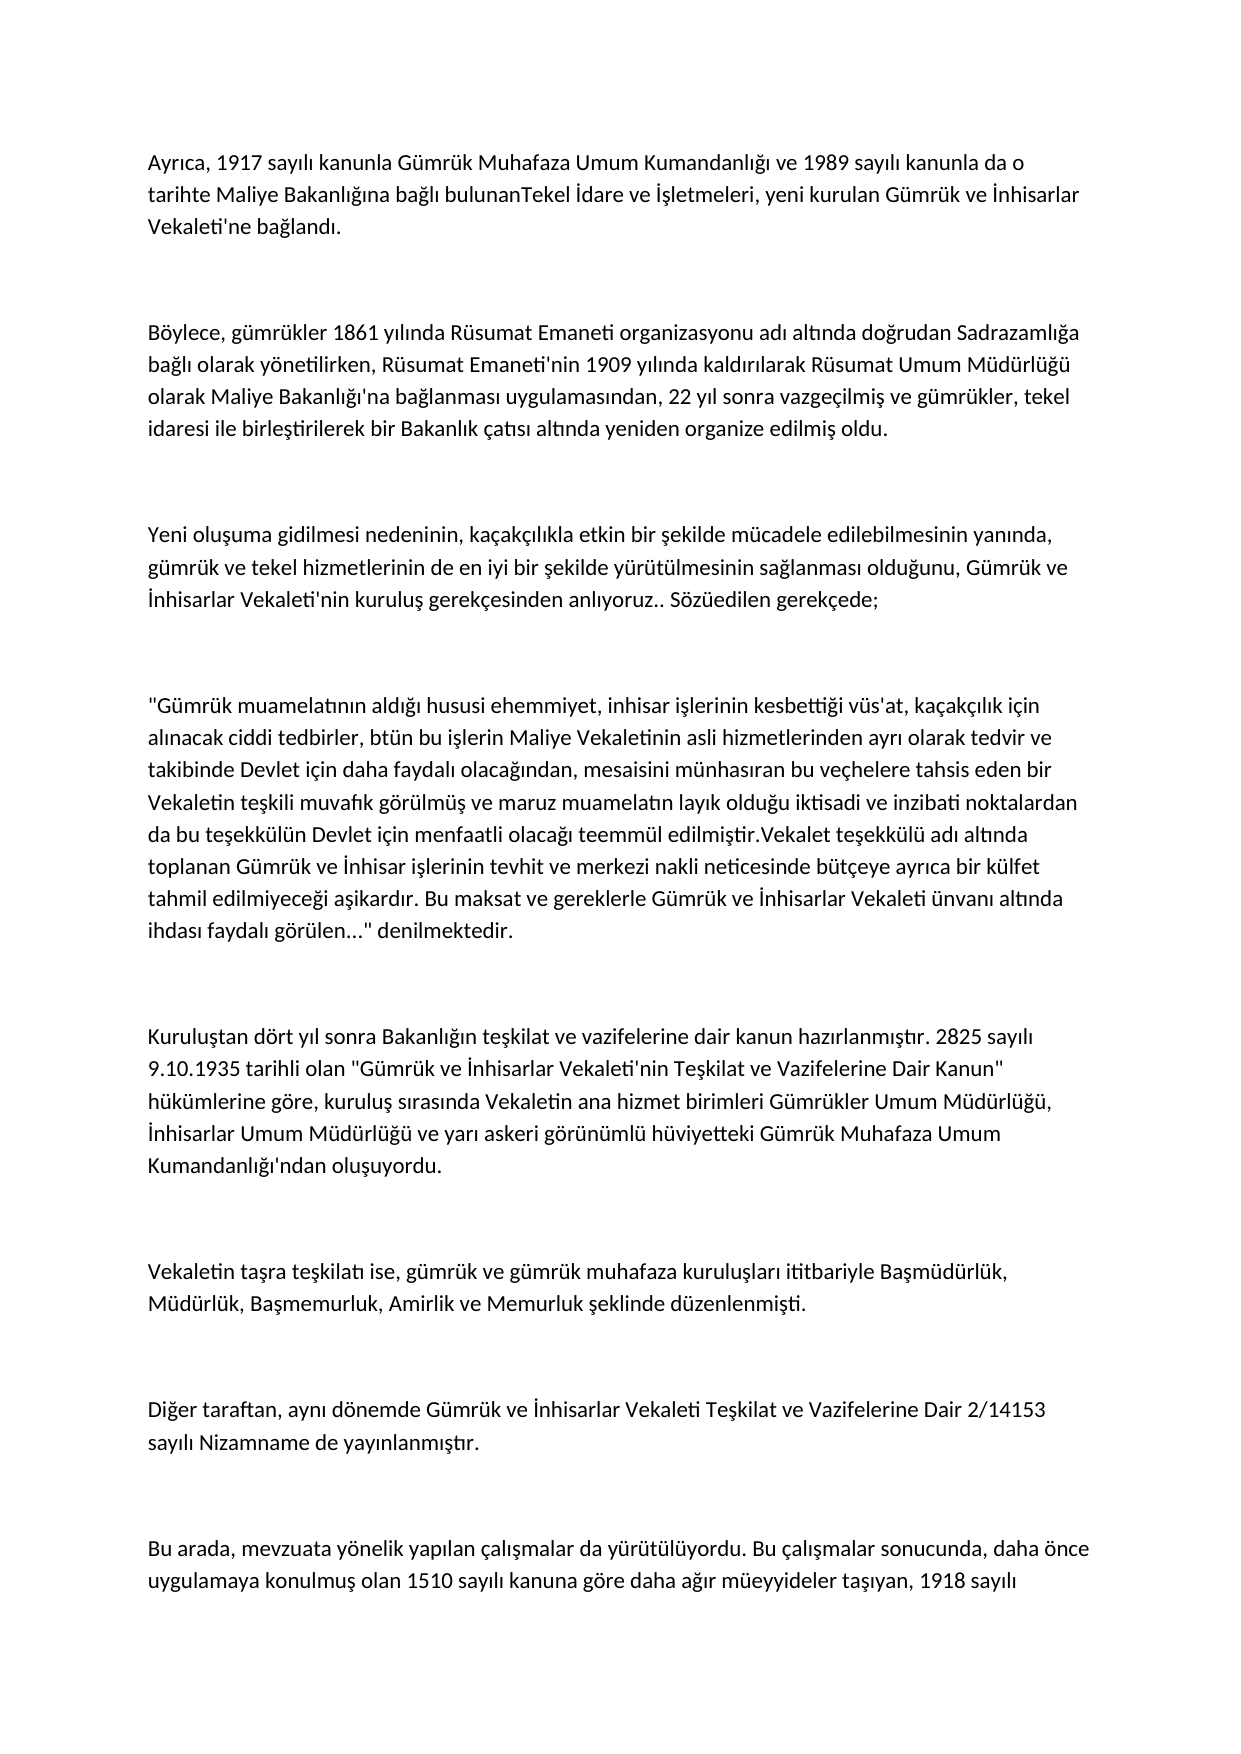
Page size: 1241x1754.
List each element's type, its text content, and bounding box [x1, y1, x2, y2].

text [148, 1534, 1093, 1594]
text Böylece, gümrükler 1861 yılında Rüsumat Emaneti organizasyonu adı altında doğrudan Sadrazamlığa bağlı olarak yönetilirken, Rüsumat Emaneti'nin 1909 yılında kaldırılarak Rüsumat Umum Müdürlüğü olarak Maliye Bakanlığı'na bağlanması uygulamasından, 22 yıl sonra vazgeçilmiş ve gümrükler, tekel idaresi ile birleştirilerek bir Bakanlık çatısı altında yeniden organize edilmiş oldu. [148, 318, 1093, 443]
text Kuruluştan dört yıl sonra Bakanlığın teşkilat ve vazifelerine dair kanun hazırlanmıştır. 2825 sayılı 9.10.1935 tarihli olan "Gümrük ve İnhisarlar Vekaleti'nin Teşkilat ve Vazifelerine Dair Kanun" hükümlerine göre, kuruluş sırasında Vekaletin ana hizmet birimleri Gümrükler Umum Müdürlüğü, İnhisarlar Umum Müdürlüğü ve yarı askeri görünümlü hüviyetteki Gümrük Muhafaza Umum Kumandanlığı'ndan oluşuyordu. [148, 1022, 1093, 1179]
text Ayrıca, 1917 sayılı kanunla Gümrük Muhafaza Umum Kumandanlığı ve 1989 sayılı kanunla da o tarihte Maliye Bakanlığına bağlı bulunanTekel İdare ve İşletmeleri, yeni kurulan Gümrük ve İnhisarlar Vekaleti'ne bağlandı. [148, 148, 1093, 240]
text Vekaletin taşra teşkilatı ise, gümrük ve gümrük muhafaza kuruluşları ititbariyle Başmüdürlük, Müdürlük, Başmemurluk, Amirlik ve Memurluk şeklinde düzenlenmişti. [148, 1257, 1093, 1317]
text Yeni oluşuma gidilmesi nedeninin, kaçakçılıkla etkin bir şekilde mücadele edilebilmesinin yanında, gümrük ve tekel hizmetlerinin de en iyi bir şekilde yürütülmesinin sağlanması olduğunu, Gümrük ve İnhisarlar Vekaleti'nin kuruluş gerekçesinden anlıyoruz.. Sözüedilen gerekçede; [148, 521, 1093, 613]
text Diğer taraftan, aynı dönemde Gümrük ve İnhisarlar Vekaleti Teşkilat ve Vazifelerine Dair 2/14153 sayılı Nizamname de yayınlanmıştır. [148, 1395, 1093, 1456]
text "Gümrük muamelatının aldığı hususi ehemmiyet, inhisar işlerinin kesbettiği vüs'at, kaçakçılık için alınacak ciddi tedbirler, btün bu işlerin Maliye Vekaletinin asli hizmetlerinden ayrı olarak tedvir ve takibinde Devlet için daha faydalı olacağından, mesaisini münhasıran bu veçhelere tahsis eden bir Vekaletin teşkili muvafık görülmüş ve maruz muamelatın layık olduğu iktisadi ve inzibati noktalardan da bu teşekkülün Devlet için menfaatli olacağı teemmül edilmiştir.Vekalet teşekkülü adı altında toplanan Gümrük ve İnhisar işlerinin tevhit ve merkezi nakli neticesinde bütçeye ayrıca bir külfet tahmil edilmiyeceği aşikardır. Bu maksat ve gereklerle Gümrük ve İnhisarlar Vekaleti ünvanı altında ihdası faydalı görülen..." denilmektedir. [148, 691, 1093, 944]
